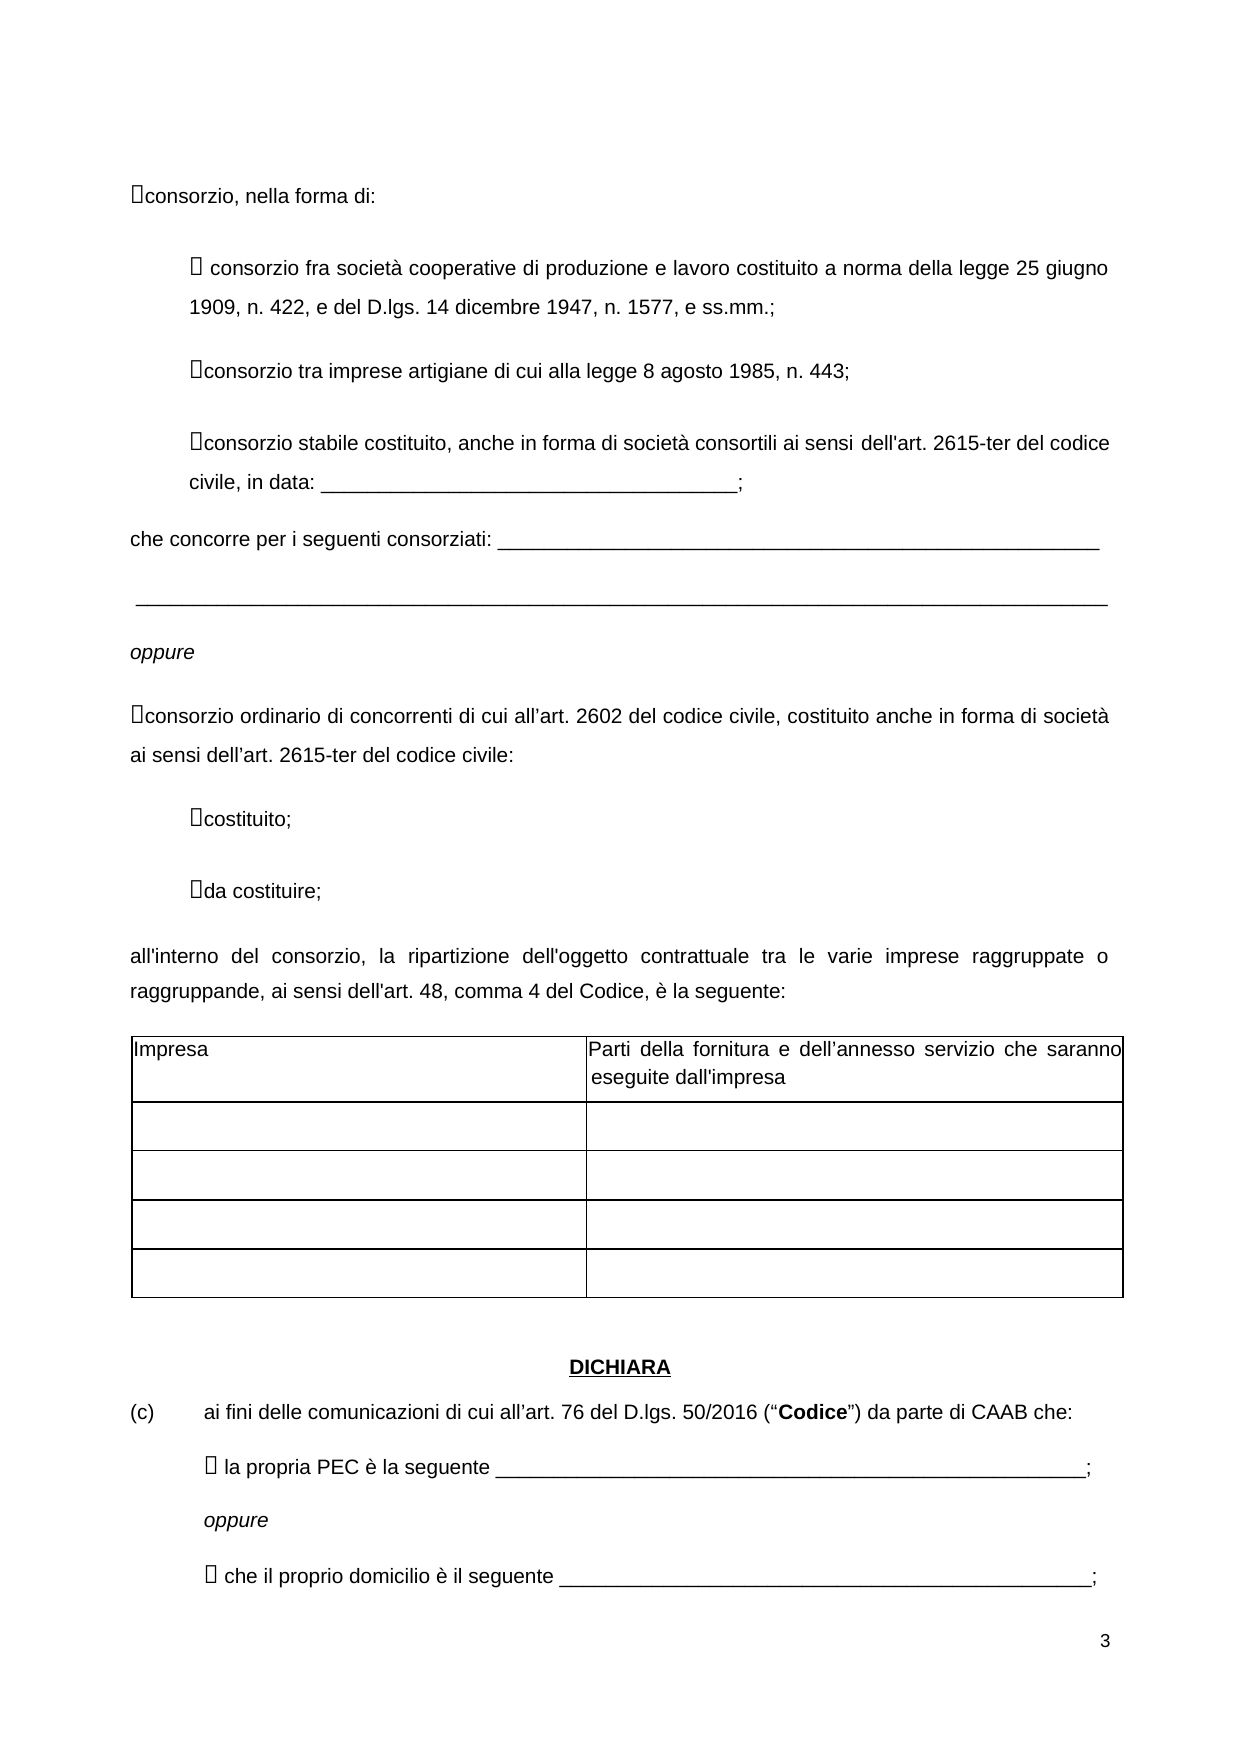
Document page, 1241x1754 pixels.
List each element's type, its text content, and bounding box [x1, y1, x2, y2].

table_cell [133, 1250, 586, 1297]
table_cell [587, 1103, 1122, 1150]
table_cell [587, 1201, 1122, 1247]
list consorzio tra imprese artigiane di cui alla legge 8 agosto 1985, n. 443; [189, 352, 1110, 386]
list all'interno del consorzio, la ripartizione dell'oggetto contrattuale tra le varie imprese raggruppate o raggruppande, ai sensi dell'art. 48, comma 4 del Codice, è la seguente: [130, 943, 1110, 1003]
list oppure [204, 1508, 1110, 1532]
table_header Impresa [133, 1037, 586, 1101]
list consorzio ordinario di concorrenti di cui all’art. 2602 del codice civile, costituito anche in forma di società ai sensi dell’art. 2615-ter del codice civile: [130, 697, 1110, 767]
text ai fini delle comunicazioni di cui all’art. 76 del D.lgs. 50/2016 (“Codice”) da parte di CAAB che: [130, 1400, 1110, 1424]
table_cell [133, 1103, 586, 1150]
table_cell [587, 1250, 1122, 1297]
list oppure [130, 640, 1110, 664]
table_header Parti della fornitura e dell’annesso servizio che saranno eseguite dall'impresa [587, 1037, 1122, 1101]
list costituito; [189, 800, 1110, 834]
list consorzio stabile costituito, anche in forma di società consortili ai sensi dell'art. 2615-ter del codice civile, in data: ____________________________________; [189, 424, 1110, 494]
list  che il proprio domicilio è il seguente ______________________________________________; [204, 1556, 1110, 1590]
table_cell [587, 1151, 1122, 1199]
list che concorre per i seguenti consorziati: ____________________________________________________ [130, 527, 1110, 551]
list consorzio, nella forma di: [130, 177, 1110, 211]
table_cell [133, 1151, 586, 1199]
table_cell [133, 1201, 586, 1247]
text DICHIARA [130, 1355, 1110, 1379]
list  la propria PEC è la seguente ___________________________________________________; [204, 1448, 1110, 1482]
list  consorzio fra società cooperative di produzione e lavoro costituito a norma della legge 25 giugno 1909, n. 422, e del D.lgs. 14 dicembre 1947, n. 1577, e ss.mm.; [189, 249, 1110, 319]
list ____________________________________________________________________________________ [130, 583, 1110, 607]
list da costituire; [189, 872, 1110, 906]
